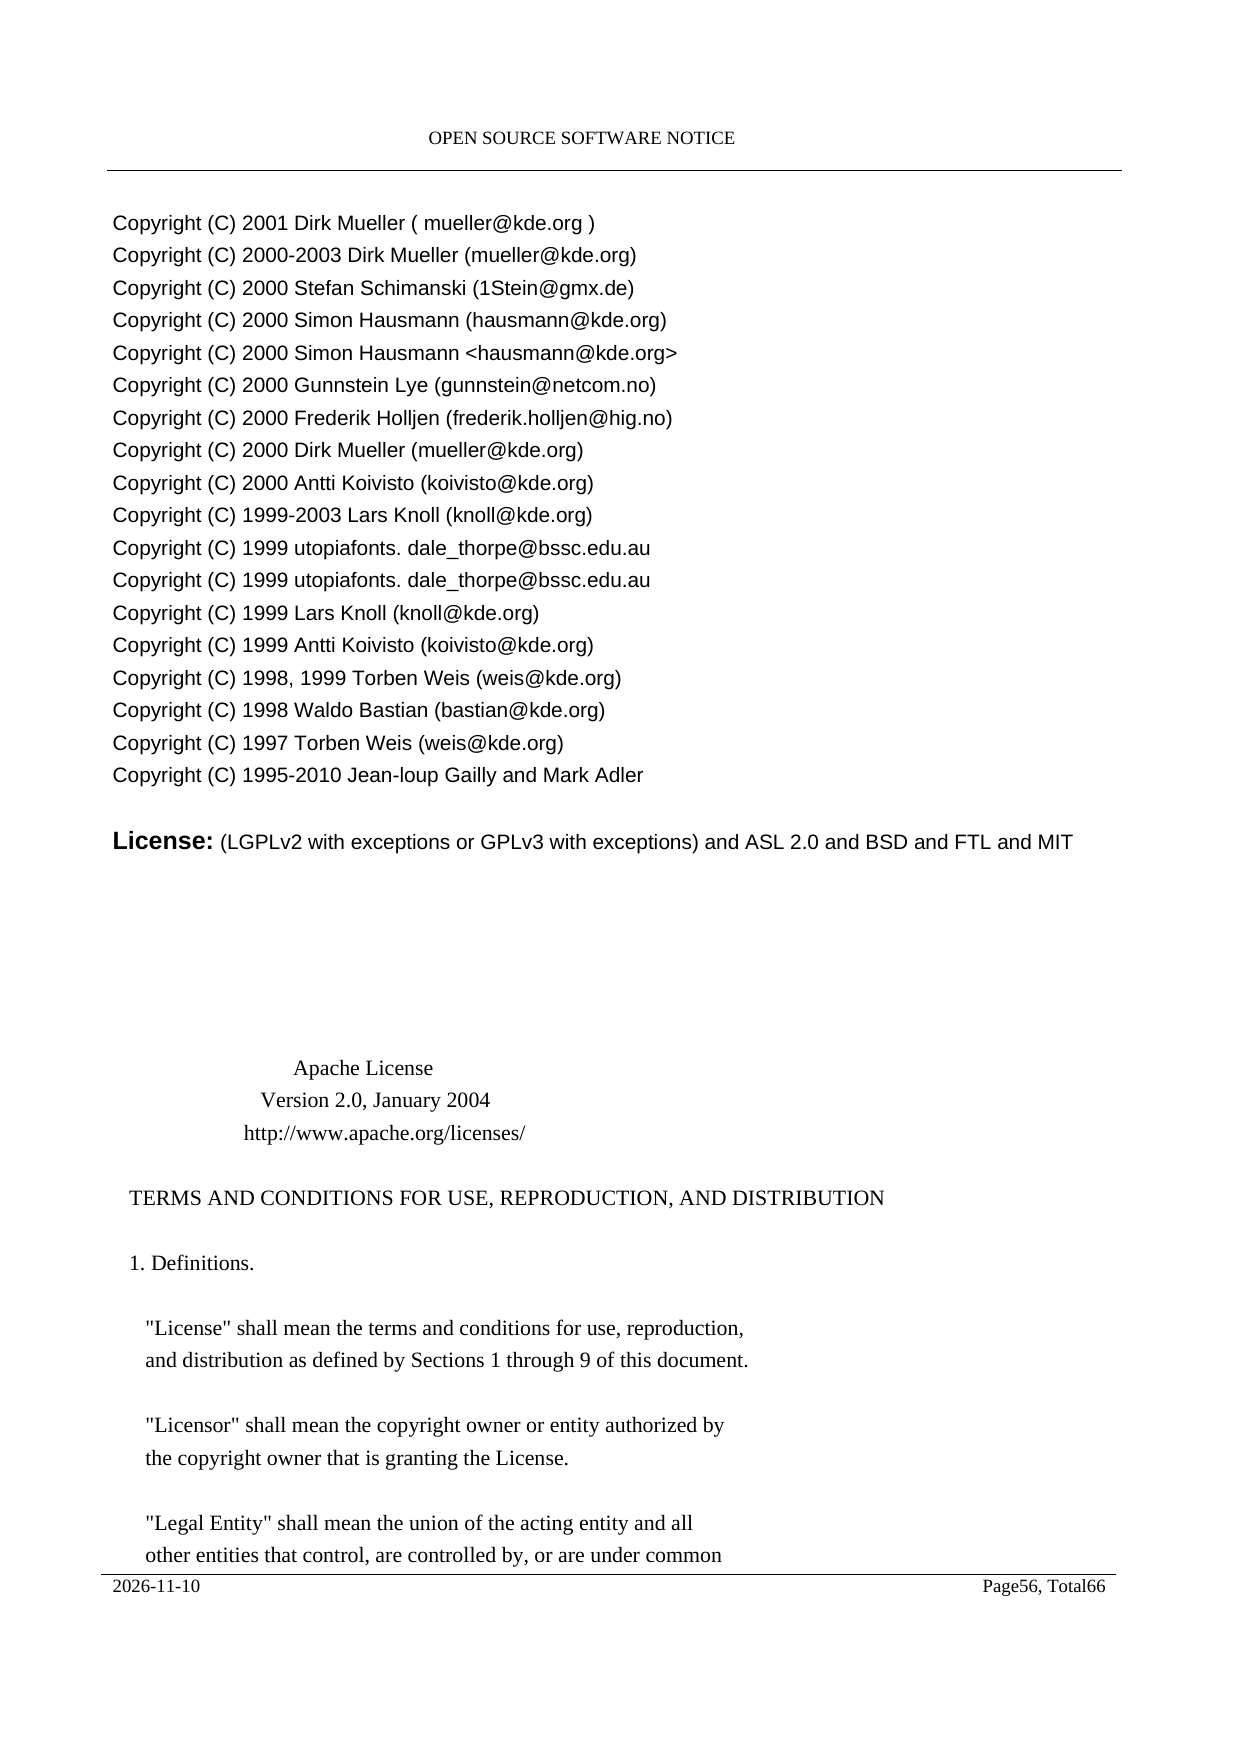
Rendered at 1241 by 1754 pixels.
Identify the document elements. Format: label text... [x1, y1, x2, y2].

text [112, 824, 1128, 1571]
text Copyright (C) 1998 Waldo Bastian (bastian@kde.org) [112, 694, 1128, 726]
text Copyright (C) 1999 Antti Koivisto (koivisto@kde.org) [112, 629, 1128, 661]
text Copyright (C) 1997 Torben Weis (weis@kde.org) [112, 726, 1128, 759]
text Copyright (C) 1999 utopiafonts. dale_thorpe@bssc.edu.au [112, 531, 1128, 564]
text Copyright (C) 2000 Gunnstein Lye (gunnstein@netcom.no) [112, 369, 1128, 401]
text Copyright (C) 2000 Stefan Schimanski (1Stein@gmx.de) [112, 271, 1128, 304]
text Copyright (C) 2000-2003 Dirk Mueller (mueller@kde.org) [112, 239, 1128, 271]
text Copyright (C) 1999 Lars Knoll (knoll@kde.org) [112, 596, 1128, 629]
text Copyright (C) 2000 Frederik Holljen (frederik.holljen@hig.no) [112, 401, 1128, 434]
text Copyright (C) 1995-2010 Jean-loup Gailly and Mark Adler [112, 759, 1128, 791]
text Copyright (C) 2000 Simon Hausmann (hausmann@kde.org) [112, 304, 1128, 336]
text Copyright (C) 2001 Dirk Mueller ( mueller@kde.org ) [112, 206, 1128, 239]
text Copyright (C) 2000 Antti Koivisto (koivisto@kde.org) [112, 466, 1128, 499]
text Copyright (C) 1999 utopiafonts. dale_thorpe@bssc.edu.au [112, 564, 1128, 596]
text Copyright (C) 1998, 1999 Torben Weis (weis@kde.org) [112, 661, 1128, 694]
text Copyright (C) 2000 Dirk Mueller (mueller@kde.org) [112, 434, 1128, 466]
text Copyright (C) 2000 Simon Hausmann <hausmann@kde.org> [112, 336, 1128, 369]
text Copyright (C) 1999-2003 Lars Knoll (knoll@kde.org) [112, 499, 1128, 531]
